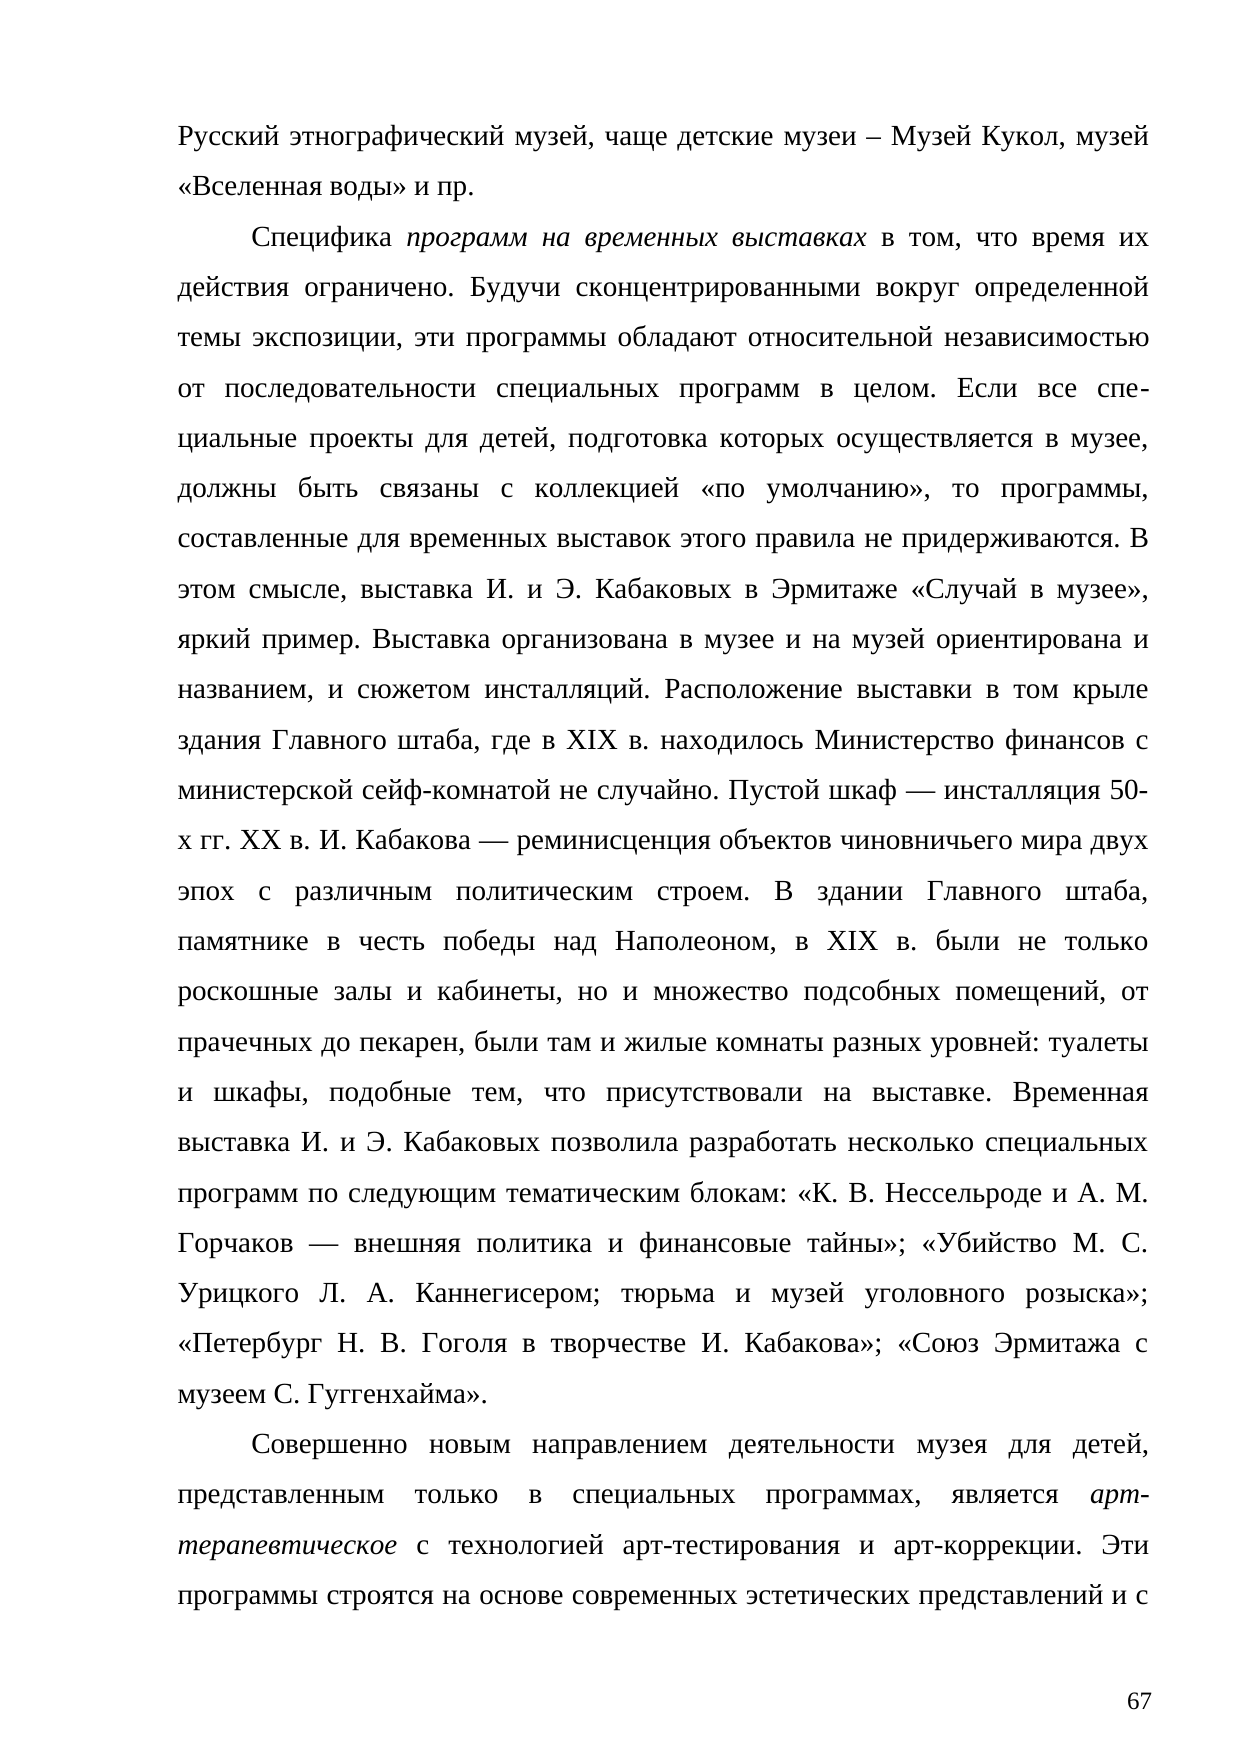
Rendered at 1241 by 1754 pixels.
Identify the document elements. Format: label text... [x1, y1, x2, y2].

text Специфика программ на временных выставках в том, что время их действия ограничено. Будучи сконцентрированными вокруг определенной темы экспозиции, эти программы обладают относительной независимостью от последовательности специальных программ в целом. Если все специальные проекты для детей, подготовка которых осуществляется в музее, должны быть связаны с коллекцией «по умолчанию», то программы, составленные для временных выставок этого правила не придерживаются. В этом смысле, выставка И. и Э. Кабаковых в Эрмитаже «Случай в музее», яркий пример. Выставка организована в музее и на музей ориентирована и названием, и сюжетом инсталляций. Расположение выставки в том крыле здания Главного штаба, где в XIX в. находилось Министерство финансов с министерской сейф-комнатой не случайно. Пустой шкаф — инсталляция 50-х гг. XX в. И. Кабакова — реминисценция объектов чиновничьего мира двух эпох с различным политическим строем. В здании Главного штаба, памятнике в честь победы над Наполеоном, в XIX в. были не только роскошные залы и кабинеты, но и множество подсобных помещений, от прачечных до пекарен, были там и жилые комнаты разных уровней: туалеты и шкафы, подобные тем, что присутствовали на выставке. Временная выставка И. и Э. Кабаковых позволила разработать несколько специальных программ по следующим тематическим блокам: «К. В. Нессельроде и А. М. Горчаков — внешняя политика и финансовые тайны»; «Убийство М. С. Урицкого Л. А. Каннегисером; тюрьма и музей уголовного розыска»; «Петербург Н. В. Гоголя в творчестве И. Кабакова»; «Союз Эрмитажа с музеем С. Гуггенхайма». [177, 219, 1149, 1409]
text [177, 118, 1149, 202]
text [177, 1426, 1149, 1611]
